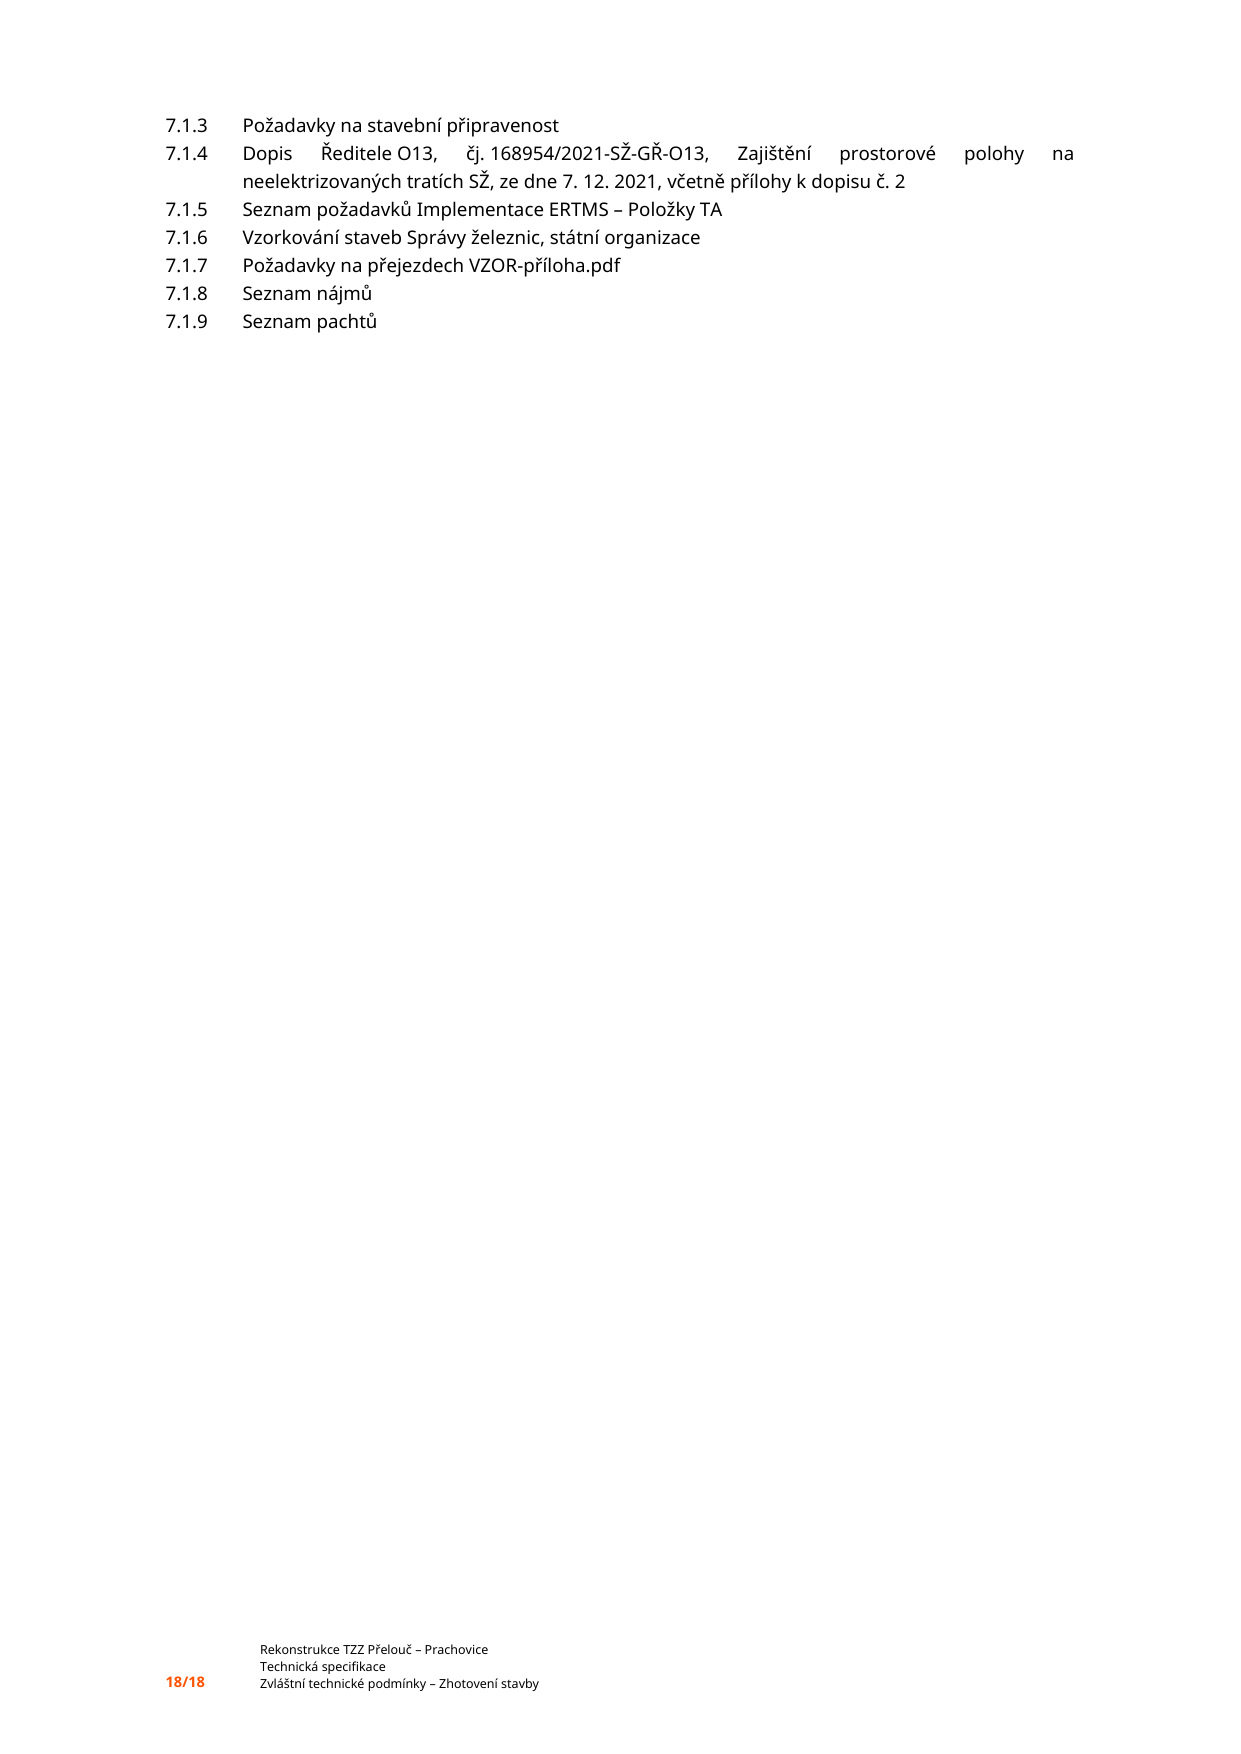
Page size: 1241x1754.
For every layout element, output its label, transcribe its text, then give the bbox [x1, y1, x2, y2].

text Požadavky na přejezdech VZOR-příloha.pdf [165, 252, 1075, 278]
text Požadavky na stavební připravenost [165, 112, 1075, 138]
text Seznam požadavků Implementace ERTMS – Položky TA [165, 196, 1075, 222]
text Seznam nájmů [165, 280, 1075, 306]
text Dopis Ředitele O13, čj. 168954/2021-SŽ-GŘ-O13, Zajištění prostorové polohy na neelektrizovaných tratích SŽ, ze dne 7. 12. 2021, včetně přílohy k dopisu č. 2 [165, 140, 1075, 194]
text Vzorkování staveb Správy železnic, státní organizace [165, 224, 1075, 250]
text Seznam pachtů [165, 308, 1075, 334]
